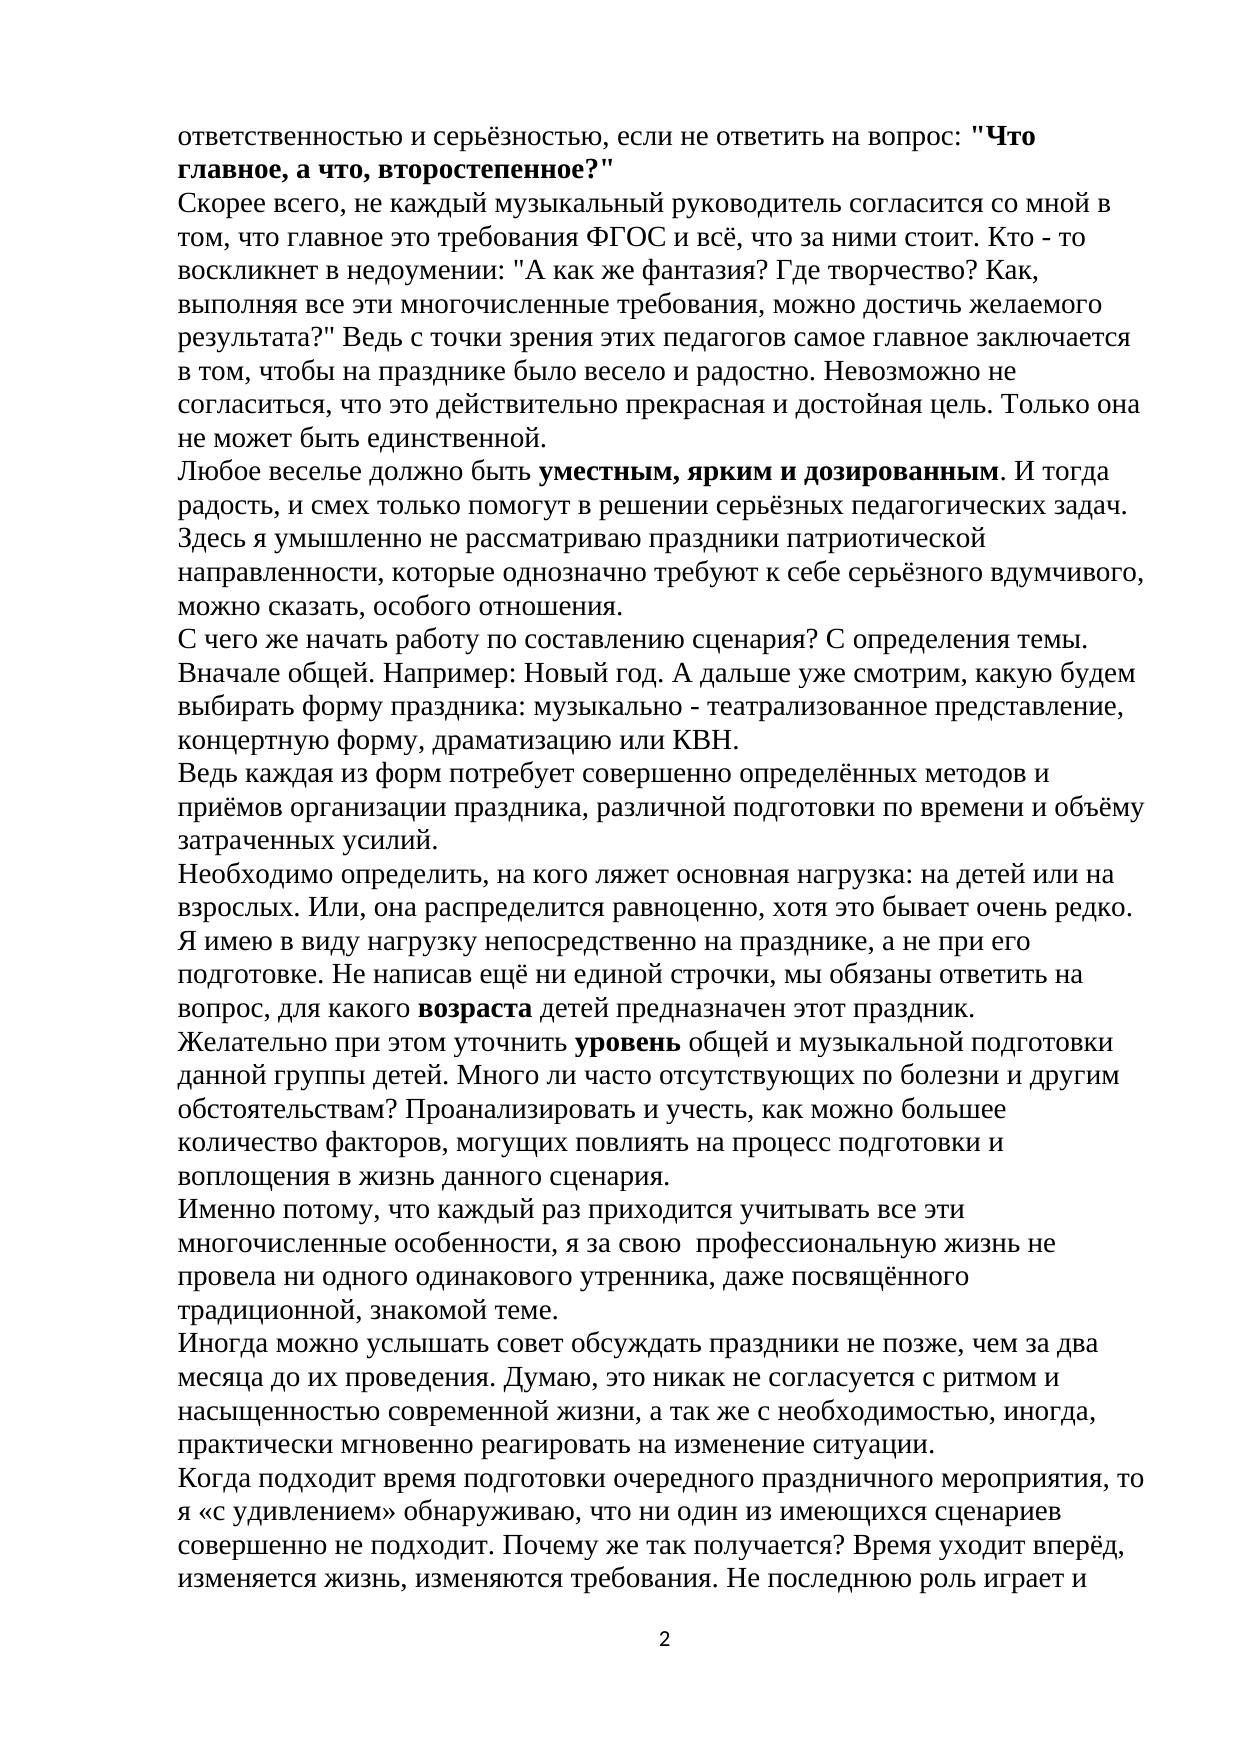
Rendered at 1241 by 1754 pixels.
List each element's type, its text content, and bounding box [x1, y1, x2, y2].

text Скорее всего, не каждый музыкальный руководитель согласится со мной в том, что главное это требования ФГОС и всё, что за ними стоит. Кто - то воскликнет в недоумении: "А как же фантазия? Где творчество? Как, выполняя все эти многочисленные требования, можно достичь желаемого результата?" Ведь с точки зрения этих педагогов самое главное заключается в том, чтобы на празднике было весело и радостно. Невозможно не согласиться, что это действительно прекрасная и достойная цель. Только она не может быть единственной. [547, 185, 1152, 453]
text Ведь каждая из форм потребует совершенно определённых методов и приёмов организации праздника, различной подготовки по времени и объёму затраченных усилий. Необходимо определить, на кого ляжет основная нагрузка: на детей или на взрослых. Или, она распределится равноценно, хотя это бывает очень редко. Я имею в виду нагрузку непосредственно на празднике, а не при его подготовке. Не написав ещё ни единой строчки, мы обязаны ответить на вопрос, для какого возраста детей предназначен этот праздник. [177, 755, 1152, 1024]
text Любое веселье должно быть уместным, ярким и дозированным. И тогда радость, и смех только помогут в решении серьёзных педагогических задач. Здесь я умышленно не рассматриваю праздники патриотической направленности, которые однозначно требуют к себе серьёзного вдумчивого, можно сказать, особого отношения. [177, 453, 1152, 621]
text С чего же начать работу по составлению сценария? С определения темы. Вначале общей. Например: Новый год. А дальше уже смотрим, какую будем выбирать форму праздника: музыкально - театрализованное представление, концертную форму, драматизацию или КВН. [740, 621, 1152, 755]
text Желательно при этом уточнить уровень общей и музыкальной подготовки данной группы детей. Много ли часто отсутствующих по болезни и другим обстоятельствам? Проанализировать и учесть, как можно большее количество факторов, могущих повлиять на процесс подготовки и воплощения в жизнь данного сценария. Именно потому, что каждый раз приходится учитывать все эти многочисленные особенности, я за свою профессиональную жизнь не провела ни одного одинакового утренника, даже посвящённого традиционной, знакомой теме. [177, 1024, 1152, 1326]
